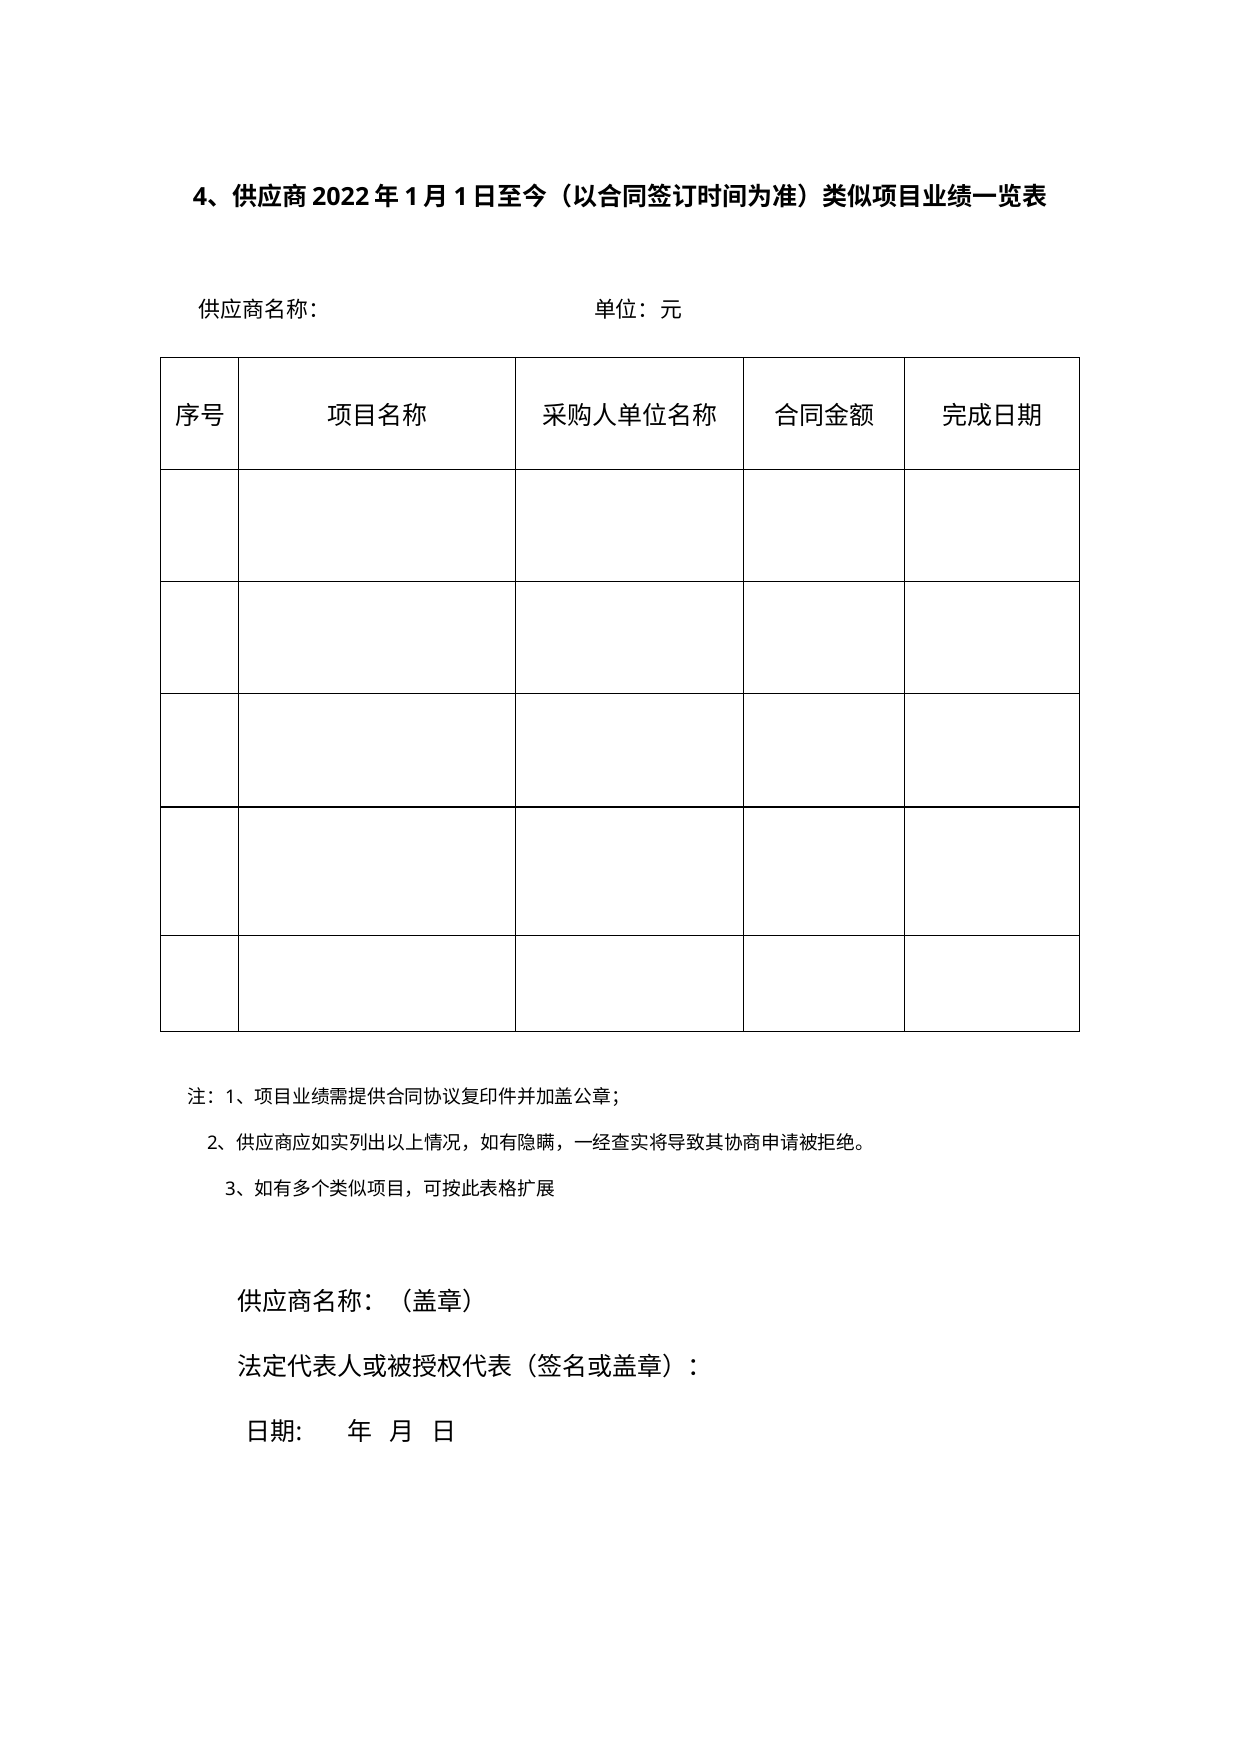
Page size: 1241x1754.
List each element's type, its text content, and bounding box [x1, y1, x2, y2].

text 法定代表人或被授权代表（签名或盖章）： [187, 1332, 1053, 1397]
table_cell [516, 936, 743, 1031]
table_cell [744, 470, 904, 581]
table_cell [744, 808, 904, 935]
table_cell [905, 808, 1079, 935]
table_cell [744, 582, 904, 693]
text 注：1、项目业绩需提供合同协议复印件并加盖公章； [187, 1079, 1053, 1112]
table_cell [516, 808, 743, 935]
table_header 序号 [161, 358, 238, 469]
table_cell [744, 694, 904, 806]
table_cell [239, 808, 515, 935]
table_header 合同金额 [744, 358, 904, 469]
text 2、供应商应如实列出以上情况，如有隐瞒，一经查实将导致其协商申请被拒绝。 [187, 1125, 1053, 1158]
table_cell [239, 582, 515, 693]
table_cell [516, 694, 743, 806]
table_cell [905, 694, 1079, 806]
table_cell [239, 470, 515, 581]
text 供应商名称： 单位：元 [187, 292, 1053, 324]
table_cell [161, 470, 238, 581]
table_cell [161, 936, 238, 1031]
table_cell [161, 582, 238, 693]
table_cell [905, 936, 1079, 1031]
table_cell [905, 470, 1079, 581]
table_cell [239, 936, 515, 1031]
text 4、供应商2022年1月1日至今（以合同签订时间为准）类似项目业绩一览表 [187, 162, 1053, 227]
table_cell [516, 470, 743, 581]
table_header 采购人单位名称 [516, 358, 743, 469]
text 3、如有多个类似项目，可按此表格扩展 [187, 1171, 1053, 1204]
text 日期: 年 月 日 [220, 1397, 1053, 1462]
table_cell [744, 936, 904, 1031]
table_cell [905, 582, 1079, 693]
table_cell [161, 808, 238, 935]
table_header 项目名称 [239, 358, 515, 469]
table_cell [239, 694, 515, 806]
table_header 完成日期 [905, 358, 1079, 469]
text 供应商名称：（盖章） [187, 1267, 1053, 1332]
table_cell [161, 694, 238, 806]
table_cell [516, 582, 743, 693]
